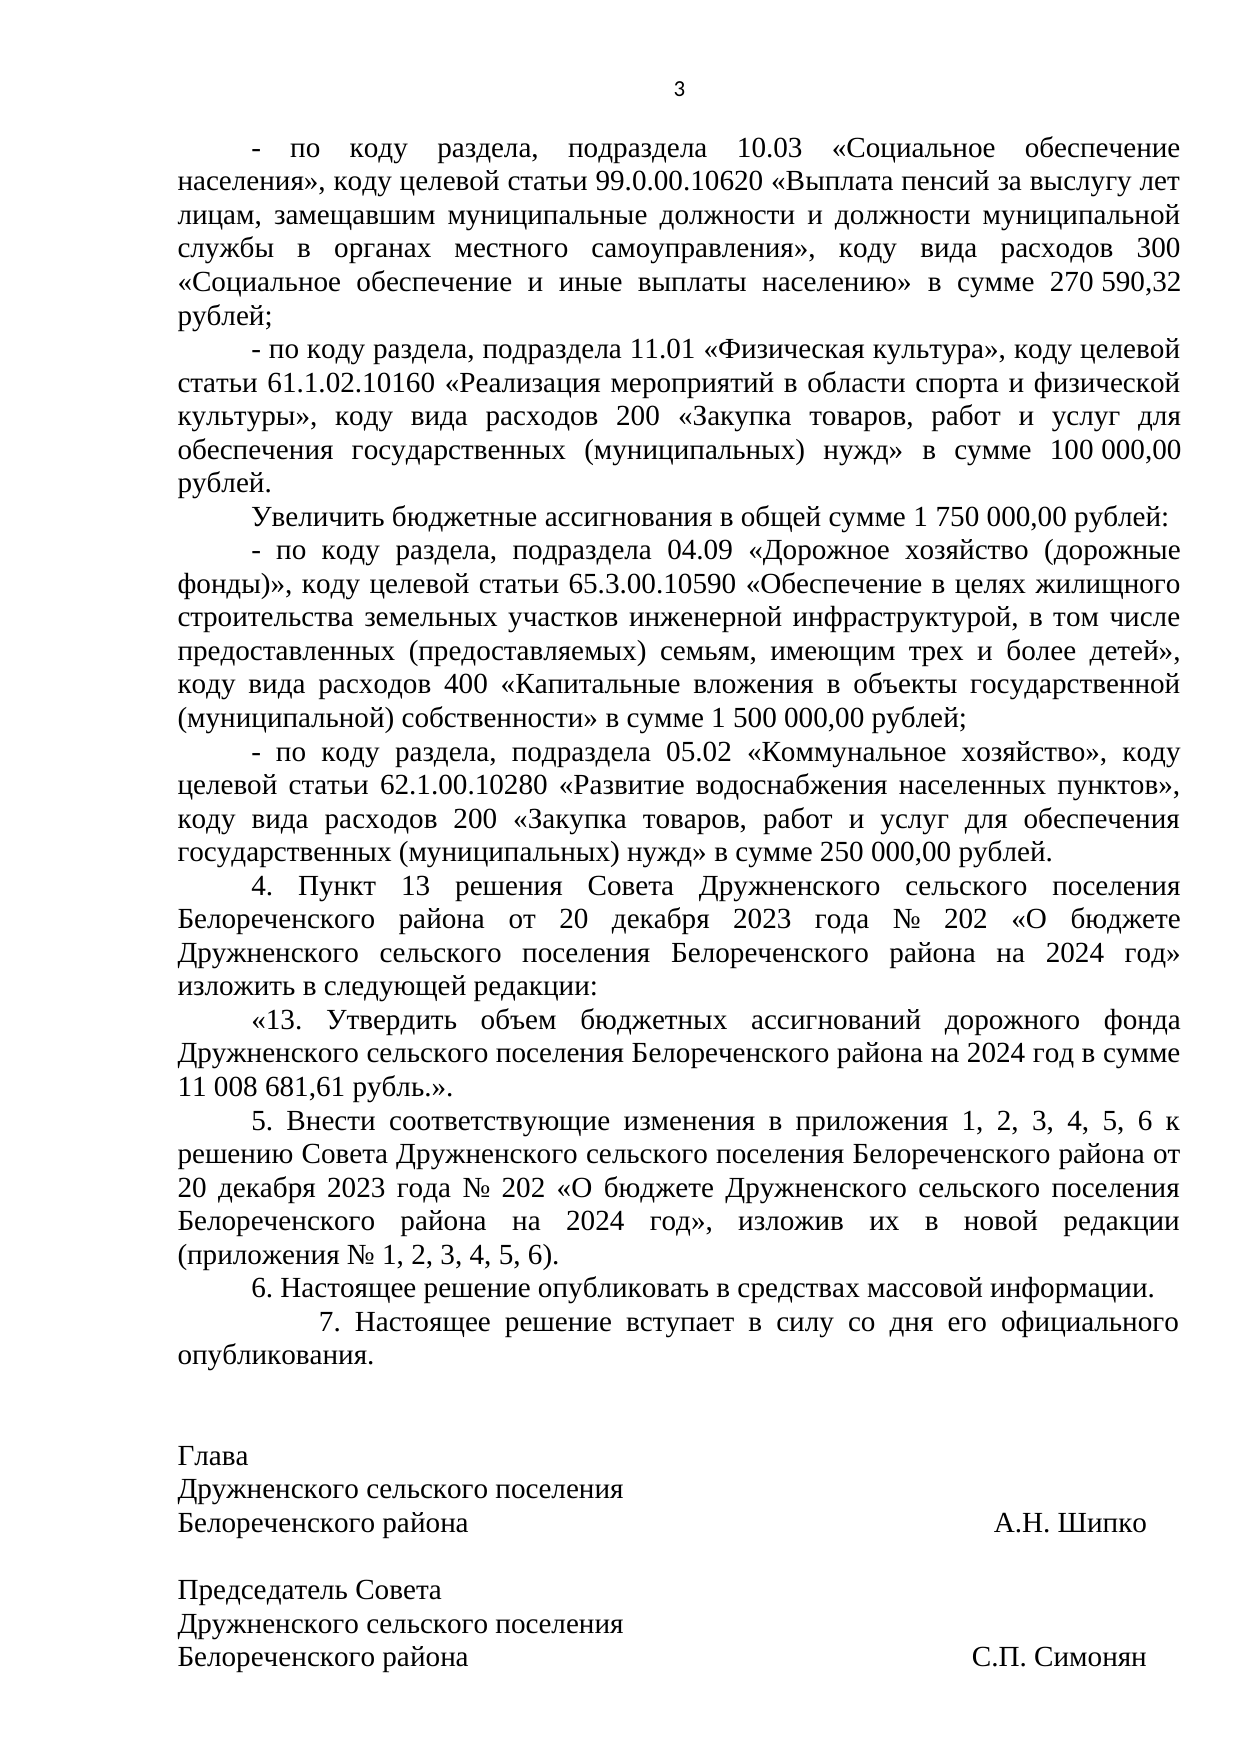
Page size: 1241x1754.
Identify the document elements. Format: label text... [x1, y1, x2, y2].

text Увеличить бюджетные ассигнования в общей сумме 1 750 000,00 рублей: [177, 499, 1181, 532]
text Председатель Совета [177, 1572, 1181, 1606]
text - по коду раздела, подраздела 05.02 «Коммунальное хозяйство», коду целевой статьи 62.1.00.10280 «Развитие водоснабжения населенных пунктов», коду вида расходов 200 «Закупка товаров, работ и услуг для обеспечения государственных (муниципальных) нужд» в сумме 250 000,00 рублей. [177, 734, 1181, 868]
text 7. Настоящее решение вступает в силу со дня его официального опубликования. [177, 1304, 1181, 1371]
text Дружненского сельского поселения [177, 1606, 1181, 1639]
text «13. Утвердить объем бюджетных ассигнований дорожного фонда Дружненского сельского поселения Белореченского района на 2024 год в сумме 11 008 681,61 рубль.». [177, 1002, 1181, 1103]
text Белореченского района А.Н. Шипко [177, 1505, 1181, 1539]
text - по коду раздела, подраздела 10.03 «Социальное обеспечение населения», коду целевой статьи 99.0.00.10620 «Выплата пенсий за выслугу лет лицам, замещавшим муниципальные должности и должности муниципальной службы в органах местного самоуправления», коду вида расходов 300 «Социальное обеспечение и иные выплаты населению» в сумме 270 590,32 рублей; [177, 130, 1181, 331]
text 5. Внести соответствующие изменения в приложения 1, 2, 3, 4, 5, 6 к решению Совета Дружненского сельского поселения Белореченского района от 20 декабря 2023 года № 202 «О бюджете Дружненского сельского поселения Белореченского района на 2024 год», изложив их в новой редакции (приложения № 1, 2, 3, 4, 5, 6). [177, 1103, 1181, 1270]
text 4. Пункт 13 решения Совета Дружненского сельского поселения Белореченского района от 20 декабря 2023 года № 202 «О бюджете Дружненского сельского поселения Белореченского района на 2024 год» изложить в следующей редакции: [177, 868, 1181, 1002]
text - по коду раздела, подраздела 04.09 «Дорожное хозяйство (дорожные фонды)», коду целевой статьи 65.3.00.10590 «Обеспечение в целях жилищного строительства земельных участков инженерной инфраструктурой, в том числе предоставленных (предоставляемых) семьям, имеющим трех и более детей», коду вида расходов 400 «Капитальные вложения в объекты государственной (муниципальной) собственности» в сумме 1 500 000,00 рублей; [177, 532, 1181, 734]
text Белореченского района С.П. Симонян [177, 1639, 1181, 1673]
text Глава [177, 1438, 1181, 1472]
text 6. Настоящее решение опубликовать в средствах массовой информации. [177, 1270, 1181, 1304]
text Дружненского сельского поселения [177, 1472, 1181, 1505]
text - по коду раздела, подраздела 11.01 «Физическая культура», коду целевой статьи 61.1.02.10160 «Реализация мероприятий в области спорта и физической культуры», коду вида расходов 200 «Закупка товаров, работ и услуг для обеспечения государственных (муниципальных) нужд» в сумме 100 000,00 рублей. [177, 331, 1181, 499]
